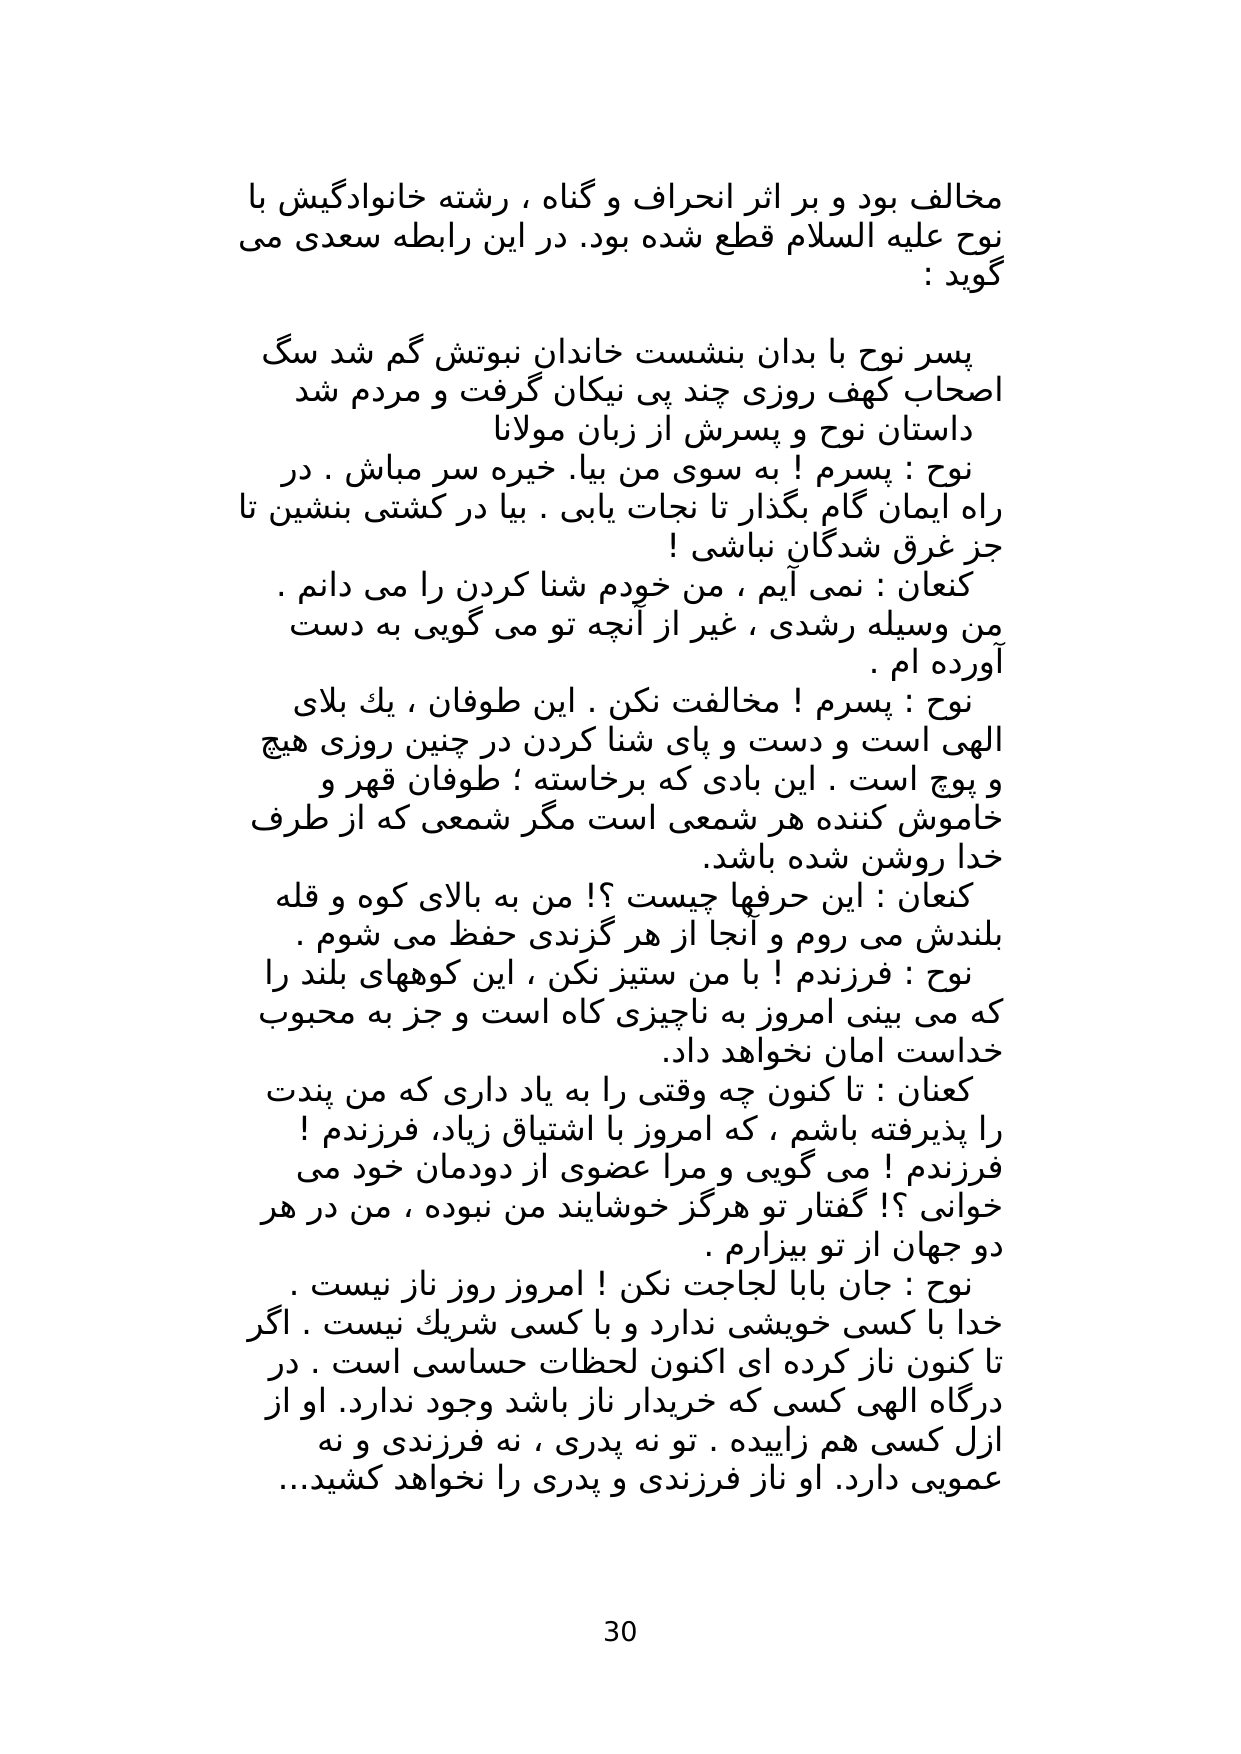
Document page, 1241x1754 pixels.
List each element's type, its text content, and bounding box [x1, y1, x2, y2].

text نوح : پسرم ! به سوى من بيا. خيره سر مباش . در راه ايمان گام بگذار تا نجات يابى . بيا در كشتى بنشين تا جز غرق شدگان نباشى ! [236, 449, 1004, 565]
text كعنان : تا كنون چه وقتى را به ياد دارى كه من پندت را پذيرفته باشم ، كه امروز با اشتياق زياد، فرزندم ! فرزندم ! مى گويى و مرا عضوى از دودمان خود مى خوانى ؟! گفتار تو هرگز خوشايند من نبوده ، من در هر دو جهان از تو بيزارم . [236, 1070, 1004, 1264]
text كنعان : اين حرفها چيست ؟! من به بالاى كوه و قله بلندش مى روم و آنجا از هر گزندى حفظ مى شوم . [236, 876, 1004, 954]
text نوح : جان بابا لجاجت نكن ! امروز روز ناز نيست . خدا با كسى خويشى ندارد و با كسى شريك نيست . اگر تا كنون ناز كرده اى اكنون لحظات حساسى است . در درگاه الهى كسى كه خريدار ناز باشد وجود ندارد. او از ازل كسى هم زاييده . تو نه پدرى ، نه فرزندى و نه عمويى دارد. او ناز فرزندى و پدرى را نخواهد كشيد... [236, 1264, 1004, 1498]
text كنعان : نمى آيم ، من خودم شنا كردن را مى دانم . من وسيله رشدى ، غير از آنچه تو مى گويى به دست آورده ام . [236, 565, 1004, 682]
text نوح : پسرم ! مخالفت نكن . اين طوفان ، يك بلاى الهى است و دست و پاى شنا كردن در چنين روزى هيچ و پوچ است . اين بادى كه برخاسته ؛ طوفان قهر و خاموش كننده هر شمعى است مگر شمعى كه از طرف خدا روشن شده باشد. [236, 682, 1004, 876]
text پسر نوح با بدان بنشست خاندان نبوتش گم شد سگ اصحاب كهف روزى چند پى نيكان گرفت و مردم شد [236, 332, 1004, 410]
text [236, 177, 1004, 294]
text داستان نوح و پسرش از زبان مولانا [236, 410, 1004, 449]
text نوح : فرزندم ! با من ستيز نكن ، اين كوههاى بلند را كه مى بينى امروز به ناچيزى كاه است و جز به محبوب خداست امان نخواهد داد. [236, 954, 1004, 1070]
